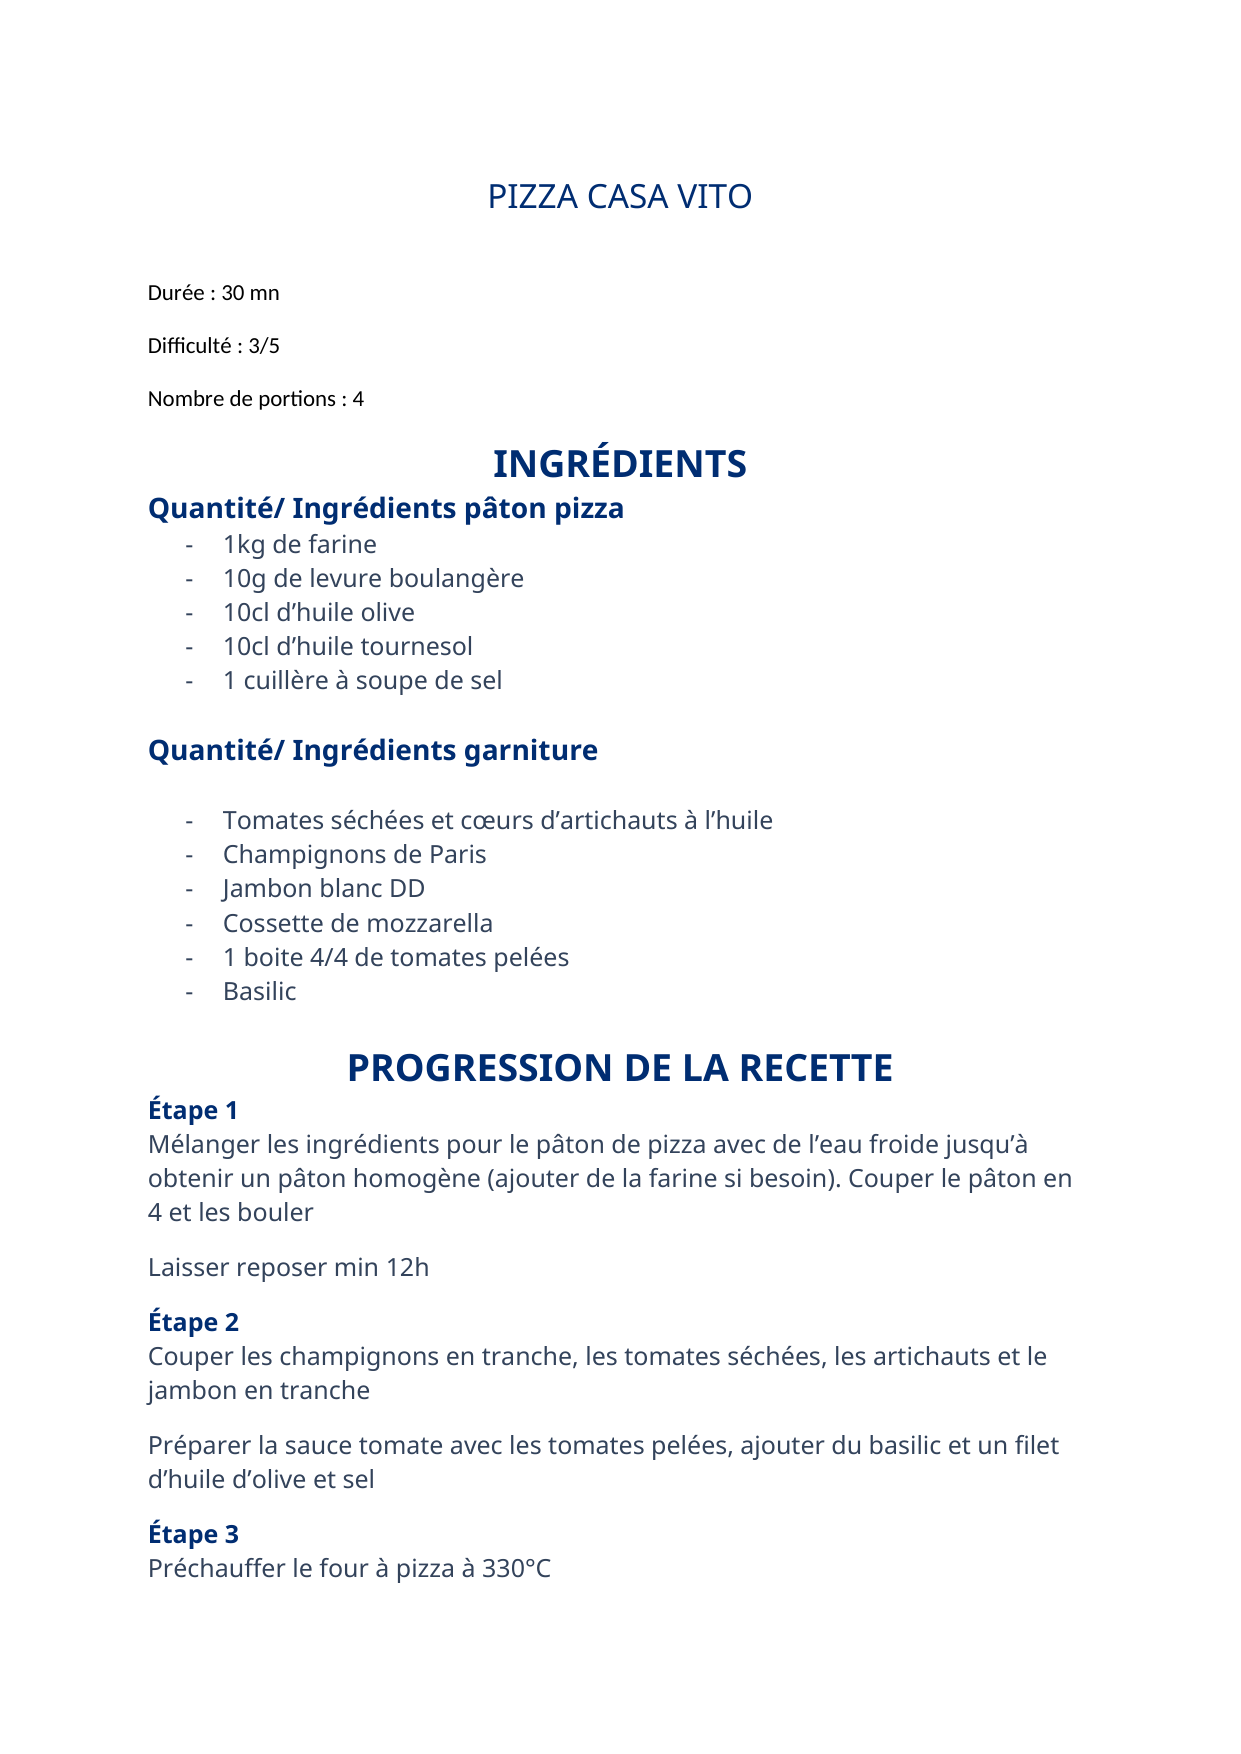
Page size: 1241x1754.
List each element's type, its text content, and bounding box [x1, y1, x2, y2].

list 1 cuillère à soupe de sel [185, 662, 1093, 697]
text Étape 3 [148, 1516, 1093, 1551]
text Préparer la sauce tomate avec les tomates pelées, ajouter du basilic et un filet d’huile d’olive et sel [148, 1427, 1093, 1496]
list 10g de levure boulangère [185, 560, 1093, 594]
list Champignons de Paris [185, 837, 1093, 871]
text Durée : 30 mn [148, 278, 1093, 306]
text INGRÉDIENTS [148, 437, 1093, 488]
list Tomates séchées et cœurs d’artichauts à l’huile [185, 803, 1093, 837]
text Étape 2 [148, 1304, 1093, 1338]
list Cossette de mozzarella [185, 905, 1093, 939]
text Préchauffer le four à pizza à 330°C [148, 1551, 1093, 1584]
text Nombre de portions : 4 [148, 384, 1093, 412]
list 1 boite 4/4 de tomates pelées [185, 939, 1093, 973]
text Difficulté : 3/5 [148, 331, 1093, 359]
text Quantité/ Ingrédients pâton pizza [148, 488, 1093, 526]
subtitle Pizza CASA VITO [148, 173, 1093, 218]
text Étape 1 [148, 1092, 1093, 1127]
text Quantité/ Ingrédients garniture [148, 731, 1093, 769]
list 10cl d’huile tournesol [185, 628, 1093, 662]
text Mélanger les ingrédients pour le pâton de pizza avec de l’eau froide jusqu’à obtenir un pâton homogène (ajouter de la farine si besoin). Couper le pâton en 4 et les bouler [148, 1127, 1093, 1229]
list 10cl d’huile olive [185, 594, 1093, 628]
list Basilic [185, 973, 1093, 1007]
text PROGRESSION DE LA RECETTE [148, 1041, 1093, 1092]
text Couper les champignons en tranche, les tomates séchées, les artichauts et le jambon en tranche [148, 1338, 1093, 1407]
text Laisser reposer min 12h [148, 1249, 1093, 1284]
list 1kg de farine [185, 526, 1093, 560]
list Jambon blanc DD [185, 871, 1093, 905]
